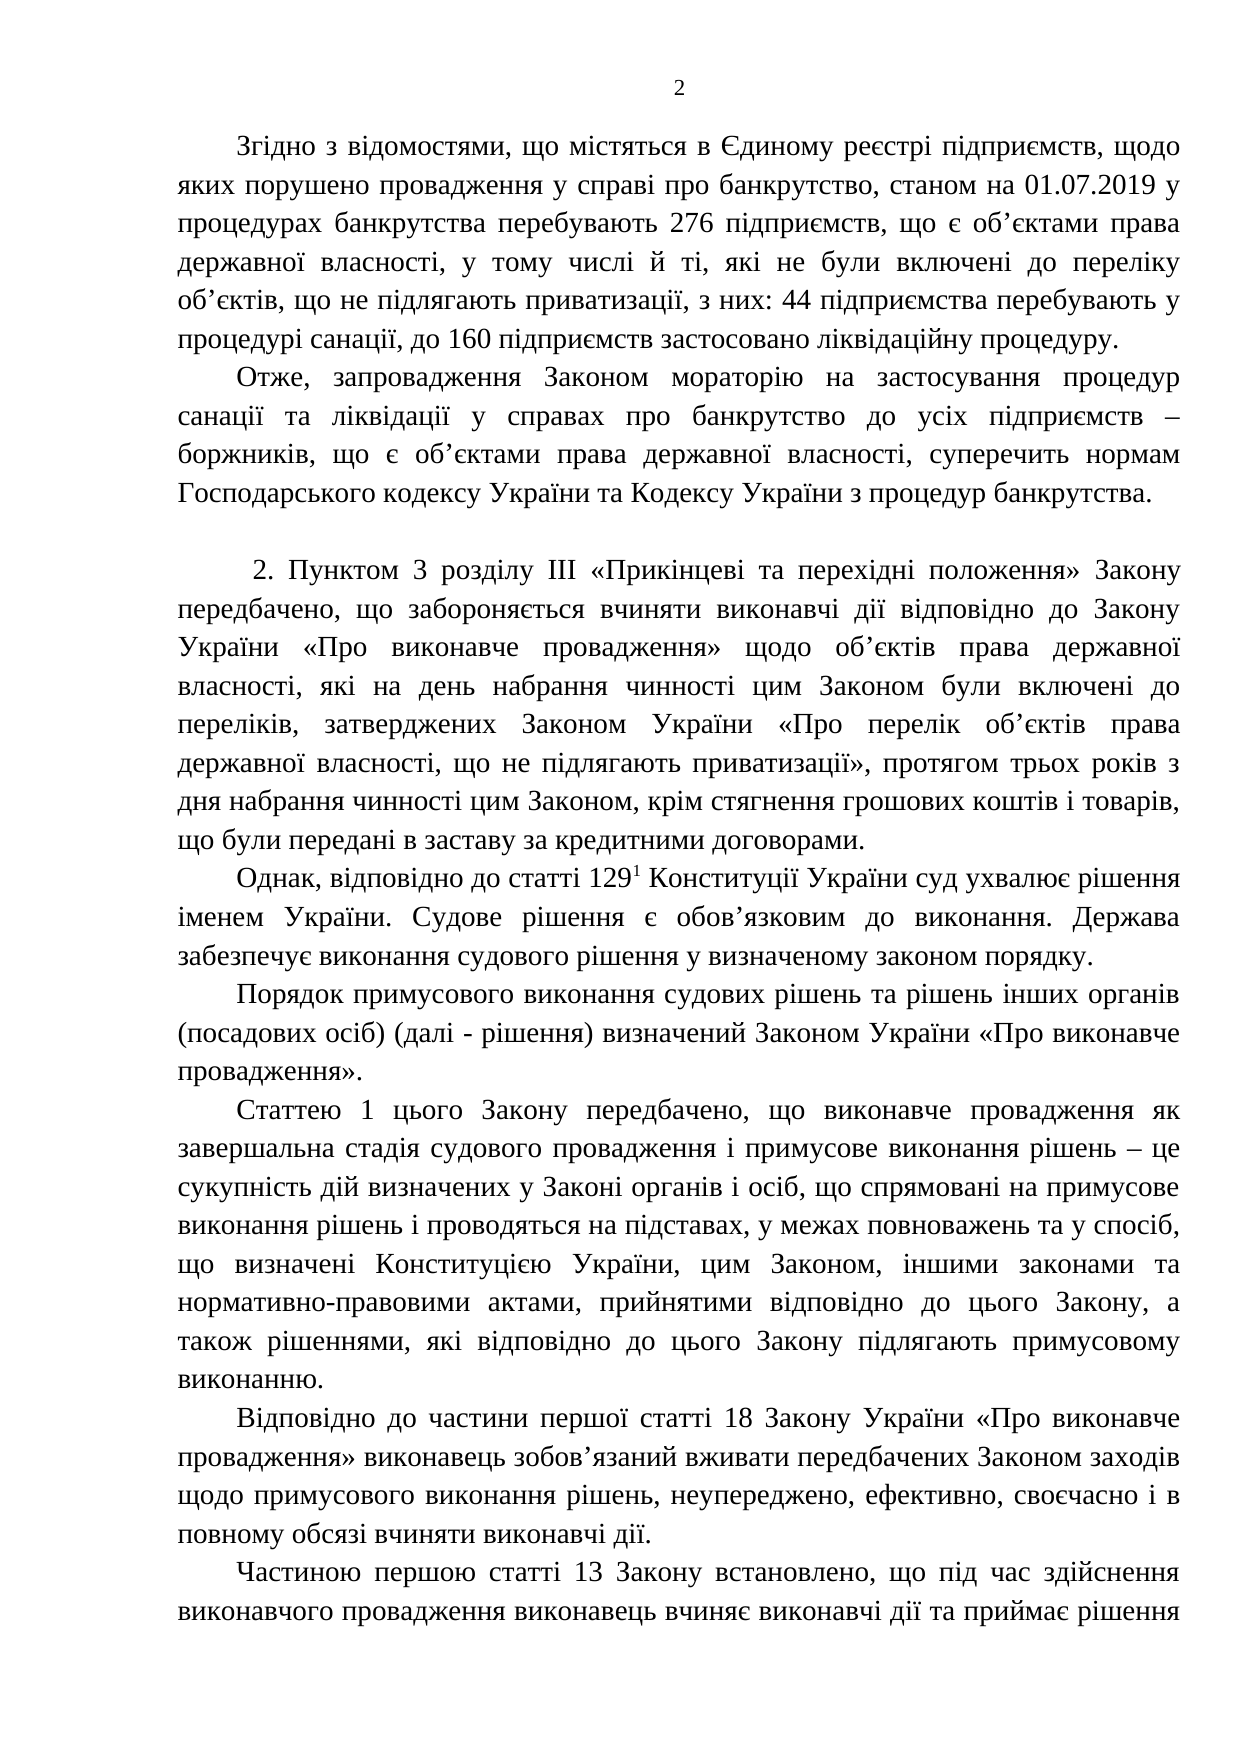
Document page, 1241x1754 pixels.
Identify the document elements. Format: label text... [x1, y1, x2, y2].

text Відповідно до частини першої статті 18 Закону України «Про виконавче провадження» виконавець зобов’язаний вживати передбачених Законом заходів щодо примусового виконання рішень, неупереджено, ефективно, своєчасно і в повному обсязі вчиняти виконавчі дії. [177, 1400, 1181, 1549]
text Порядок примусового виконання судових рішень та рішень інших органів (посадових осіб) (далі - рішення) визначений Законом України «Про виконавче провадження». [177, 976, 1181, 1087]
text Однак, відповідно до статті 1291 Конституції України суд ухвалює рішення іменем України. Судове рішення є обов’язковим до виконання. Держава забезпечує виконання судового рішення у визначеному законом порядку. [177, 861, 1181, 971]
text Статтею 1 цього Закону передбачено, що виконавче провадження як завершальна стадія судового провадження і примусове виконання рішень – це сукупність дій визначених у Законі органів і осіб, що спрямовані на примусове виконання рішень і проводяться на підставах, у межах повноважень та у спосіб, що визначені Конституцією України, цим Законом, іншими законами та нормативно-правовими актами, прийнятими відповідно до цього Закону, а також рішеннями, які відповідно до цього Закону підлягають примусовому виконанню. [177, 1092, 1181, 1395]
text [177, 1554, 1181, 1626]
text Згідно з відомостями, що містяться в Єдиному реєстрі підприємств, щодо яких порушено провадження у справі про банкрутство, станом на 01.07.2019 у процедурах банкрутства перебувають 276 підприємств, що є об’єктами права державної власності, у тому числі й ті, які не були включені до переліку об’єктів, що не підлягають приватизації, з них: 44 підприємства перебувають у процедурі санації, до 160 підприємств застосовано ліквідаційну процедуру. [177, 128, 1181, 354]
text Отже, запровадження Законом мораторію на застосування процедур санації та ліквідації у справах про банкрутство до усіх підприємств – боржників, що є об’єктами права державної власності, суперечить нормам Господарського кодексу України та Кодексу України з процедур банкрутства. [177, 359, 1181, 509]
list 2. Пунктом 3 розділу ІІІ «Прикінцеві та перехідні положення» Закону передбачено, що забороняється вчиняти виконавчі дії відповідно до Закону України «Про виконавче провадження» щодо об’єктів права державної власності, які на день набрання чинності цим Законом були включені до переліків, затверджених Законом України «Про перелік об’єктів права державної власності, що не підлягають приватизації», протягом трьох років з дня набрання чинності цим Законом, крім стягнення грошових коштів і товарів, що були передані в заставу за кредитними договорами. [177, 552, 1181, 856]
